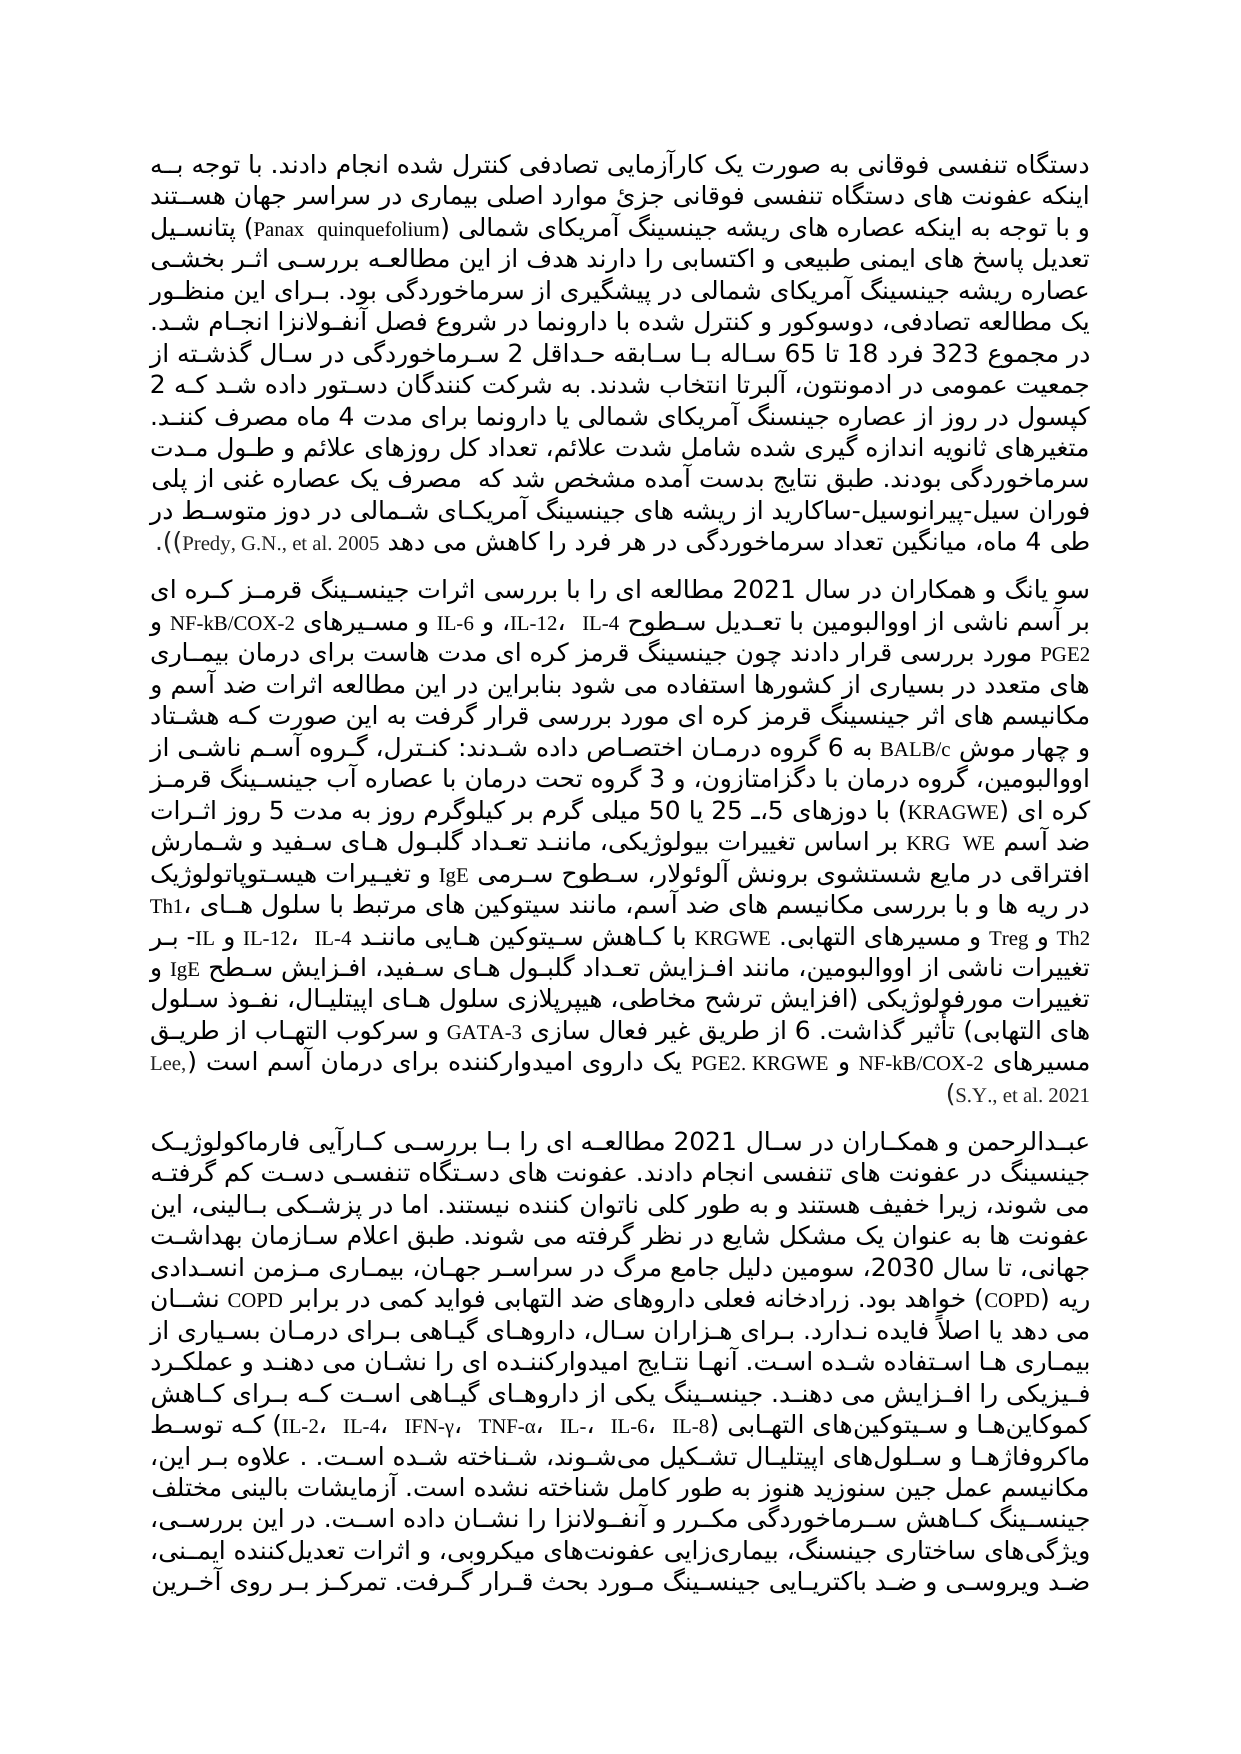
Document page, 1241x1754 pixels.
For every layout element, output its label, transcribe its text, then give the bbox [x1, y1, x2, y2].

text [150, 150, 1090, 557]
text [150, 1127, 1090, 1597]
text سو یانگ و همکاران در سال 2021 مطالعه ای را با بررسی اثرات جینسینگ قرمز کره ای بر آسم ناشی از اووالبومین با تعدیل سطوح IL-12، IL-4، و IL-6 و مسیرهای NF-kB/COX-2 و PGE2 مورد بررسی قرار دادند چون جینسینگ قرمز کره ای مدت هاست برای درمان بیماری های متعدد در بسیاری از کشورها استفاده می شود بنابراین در این مطالعه اثرات ضد آسم و مکانیسم های اثر جینسینگ قرمز کره ای مورد بررسی قرار گرفت به این صورت که هشتاد و چهار موش BALB/c به 6 گروه درمان اختصاص داده شدند: کنترل، گروه آسم ناشی از اووالبومین، گروه درمان با دگزامتازون، و 3 گروه تحت درمان با عصاره آب جینسینگ قرمز کره ای (KRAGWE) با دوزهای 5، 25 یا 50 میلی گرم بر کیلوگرم روز به مدت 5 روز اثرات ضد آسم KRG WE بر اساس تغییرات بیولوژیکی، مانند تعداد گلبول های سفید و شمارش افتراقی در مایع شستشوی برونش آلوئولار، سطوح سرمی IgE و تغییرات هیستوپاتولوژیک در ریه ها و با بررسی مکانیسم های ضد آسم، مانند سیتوکین های مرتبط با سلول های Th1، Th2 و Treg و مسیرهای التهابی. KRGWE با کاهش سیتوکین هایی مانند IL-12، IL-4 و IL- بر تغییرات ناشی از اووالبومین، مانند افزایش تعداد گلبول های سفید، افزایش سطح IgE و تغییرات مورفولوژیکی (افزایش ترشح مخاطی، هیپرپلازی سلول های اپیتلیال، نفوذ سلول های التهابی) تأثیر گذاشت. 6 از طریق غیر فعال سازی GATA-3 و سرکوب التهاب از طریق مسیرهای NF-kB/COX-2 و PGE2. KRGWE یک داروی امیدوارکننده برای درمان آسم است (Lee, S.Y., et al. 2021) [150, 576, 1090, 1108]
